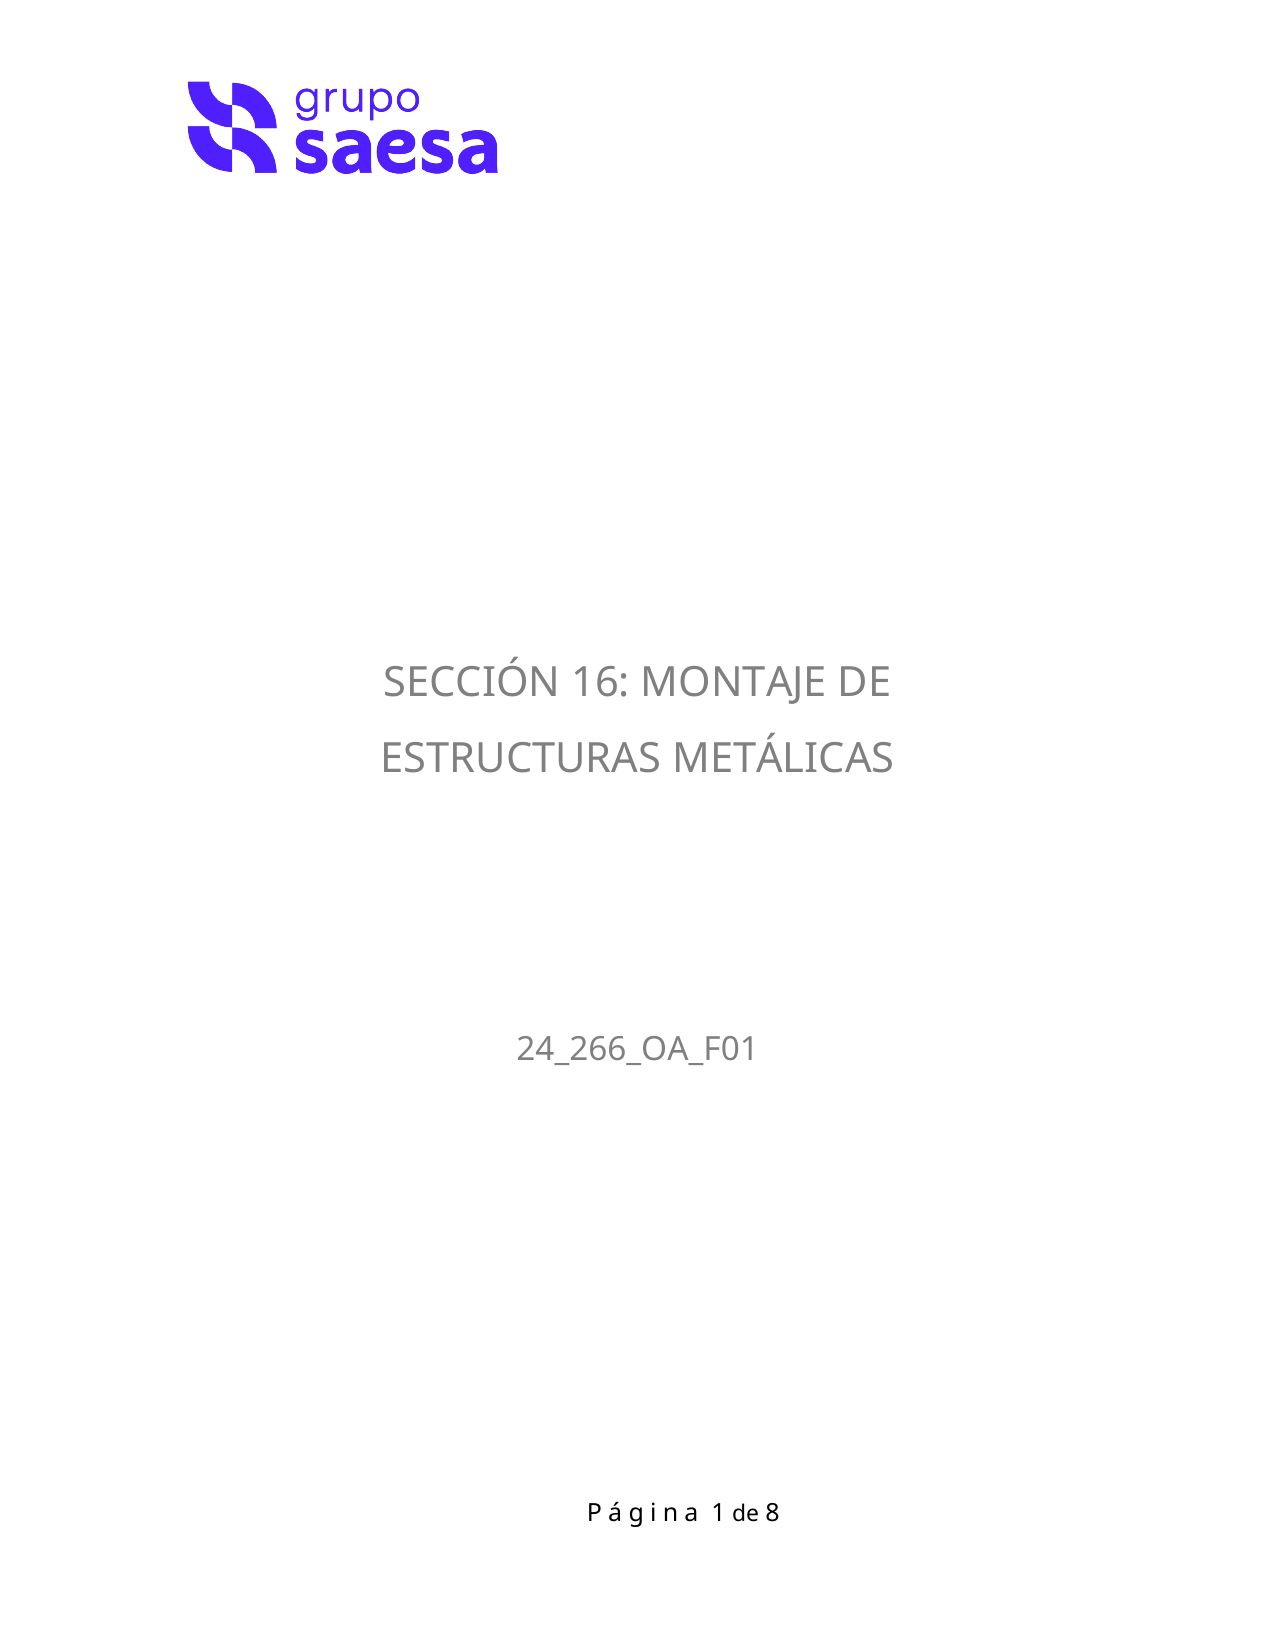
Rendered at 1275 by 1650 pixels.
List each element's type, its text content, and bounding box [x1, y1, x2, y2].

text ESTRUCTURAS METÁLICAS [177, 727, 1098, 784]
picture [177, 73, 507, 177]
text 24_266_OA_F01 [177, 1025, 1098, 1071]
text SECCIÓN 16: MONTAJE DE [177, 651, 1098, 708]
